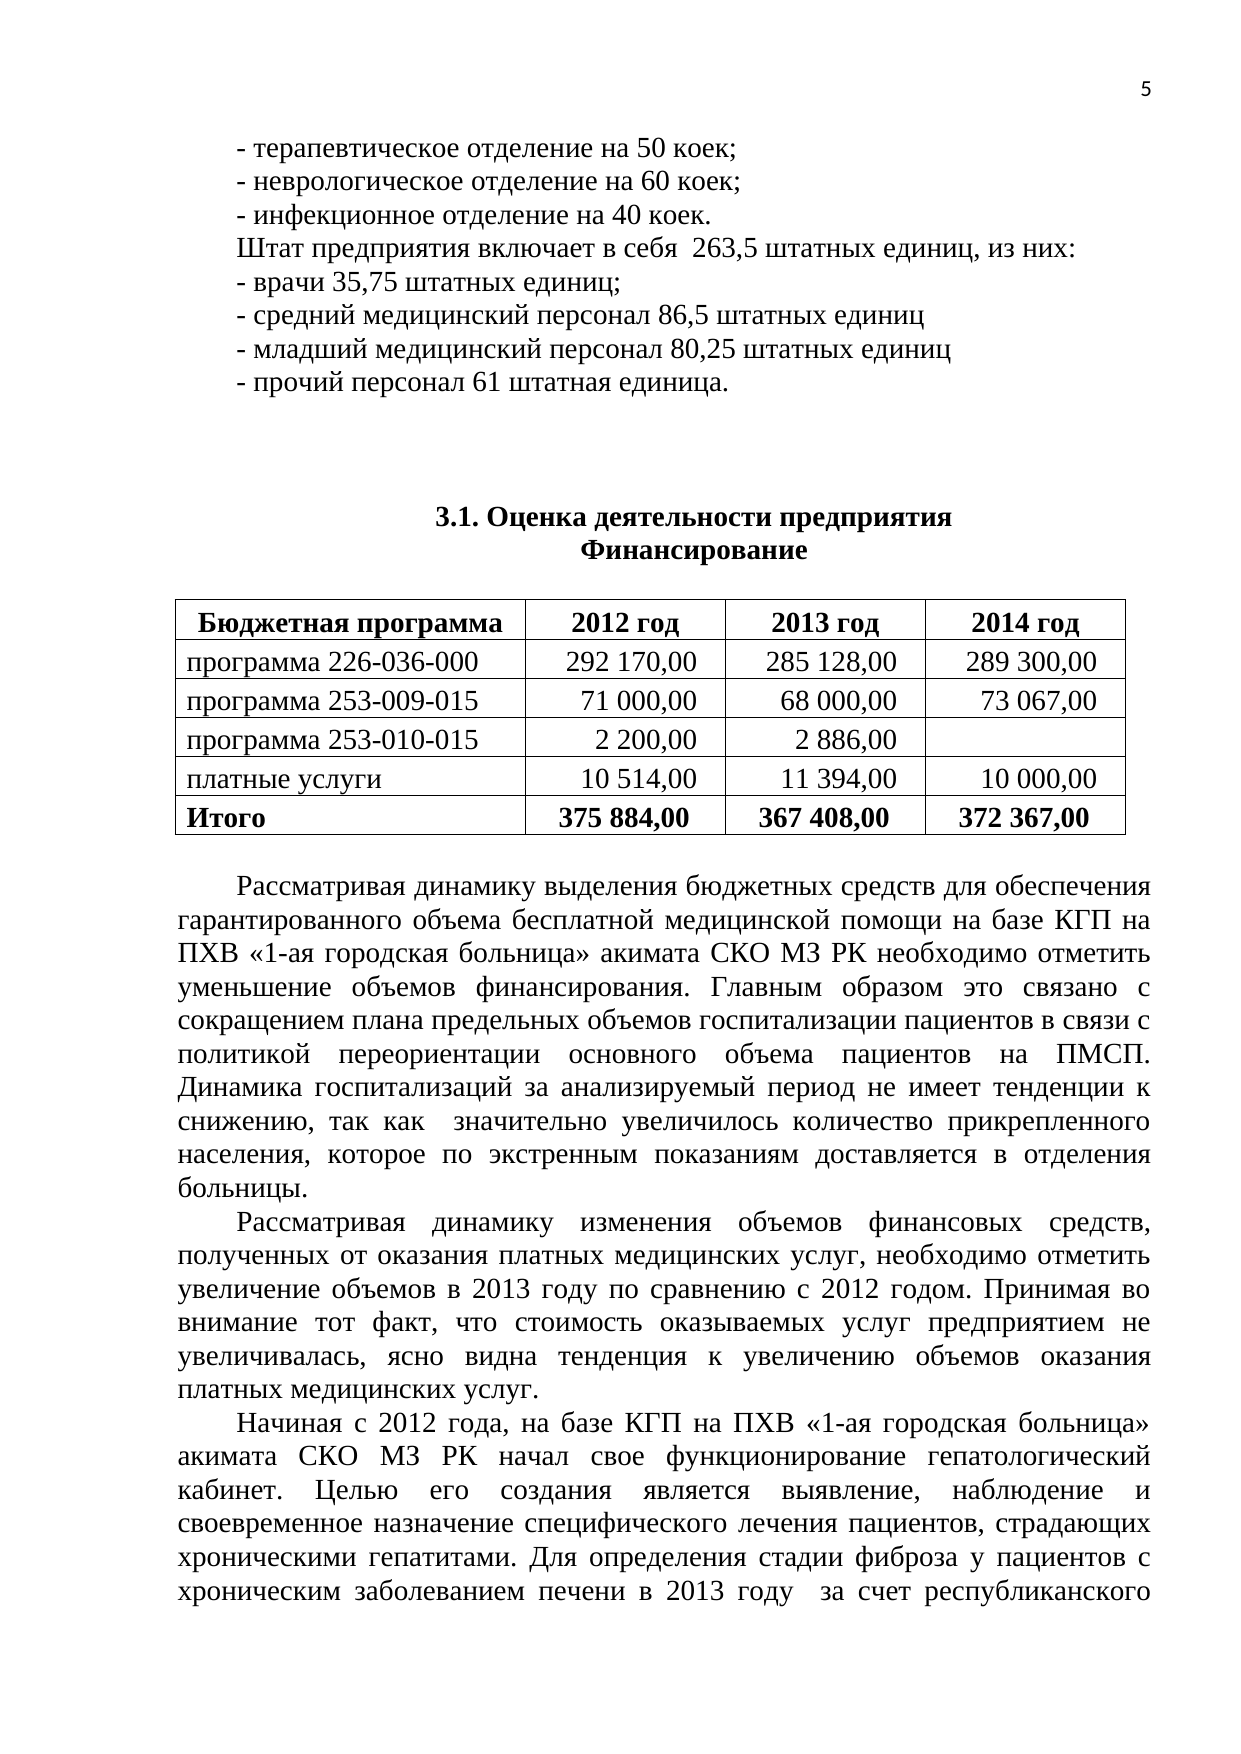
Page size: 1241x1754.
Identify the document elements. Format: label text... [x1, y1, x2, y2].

text Рассматривая динамику выделения бюджетных средств для обеспечения гарантированного объема бесплатной медицинской помощи на базе КГП на ПХВ «1-ая городская больница» акимата СКО МЗ РК необходимо отметить уменьшение объемов финансирования. Главным образом это связано с сокращением плана предельных объемов госпитализации пациентов в связи с политикой переориентации основного объема пациентов на ПМСП. Динамика госпитализаций за анализируемый период не имеет тенденции к снижению, так как значительно увеличилось количество прикрепленного населения, которое по экстренным показаниям доставляется в отделения больницы. [177, 868, 1152, 1204]
text - прочий персонал 61 штатная единица. [177, 364, 1152, 398]
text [177, 1405, 1152, 1606]
table_cell платные услуги [176, 757, 525, 795]
table_cell программа 253-010-015 [176, 718, 525, 756]
table_cell 2 886,00 [726, 718, 925, 756]
table_cell 372 367,00 [926, 796, 1125, 834]
table_cell 367 408,00 [726, 796, 925, 834]
text - врачи 35,75 штатных единиц; [177, 264, 1152, 297]
text Финансирование [177, 532, 1152, 566]
text 3.1. Оценка деятельности предприятия [177, 499, 1152, 532]
text Рассматривая динамику изменения объемов финансовых средств, полученных от оказания платных медицинских услуг, необходимо отметить увеличение объемов в 2013 году по сравнению с 2012 годом. Принимая во внимание тот факт, что стоимость оказываемых услуг предприятием не увеличивалась, ясно видна тенденция к увеличению объемов оказания платных медицинских услуг. [177, 1204, 1152, 1405]
table_cell 292 170,00 [526, 640, 725, 677]
table_cell 73 067,00 [926, 679, 1125, 717]
table_cell Итого [176, 796, 525, 834]
text Штат предприятия включает в себя 263,5 штатных единиц, из них: [177, 230, 1152, 264]
table_cell 375 884,00 [526, 796, 725, 834]
table_cell 10 514,00 [526, 757, 725, 795]
text - младший медицинский персонал 80,25 штатных единиц [177, 331, 1152, 364]
table_cell программа 226-036-000 [176, 640, 525, 677]
table_cell 10 000,00 [926, 757, 1125, 795]
table_header Бюджетная программа [176, 600, 525, 638]
table_header 2013 год [726, 600, 925, 638]
text - терапевтическое отделение на 50 коек; [177, 130, 1152, 163]
text - средний медицинский персонал 86,5 штатных единиц [177, 297, 1152, 331]
table_header 2014 год [926, 600, 1125, 638]
table_cell 71 000,00 [526, 679, 725, 717]
text - неврологическое отделение на 60 коек; [177, 163, 1152, 197]
table_cell программа 253-009-015 [176, 679, 525, 717]
table_cell 11 394,00 [726, 757, 925, 795]
table_cell 289 300,00 [926, 640, 1125, 677]
text - инфекционное отделение на 40 коек. [177, 197, 1152, 230]
table_cell 68 000,00 [726, 679, 925, 717]
table_cell 285 128,00 [726, 640, 925, 677]
table_cell 2 200,00 [526, 718, 725, 756]
table_header 2012 год [526, 600, 725, 638]
table_cell [926, 718, 1125, 756]
